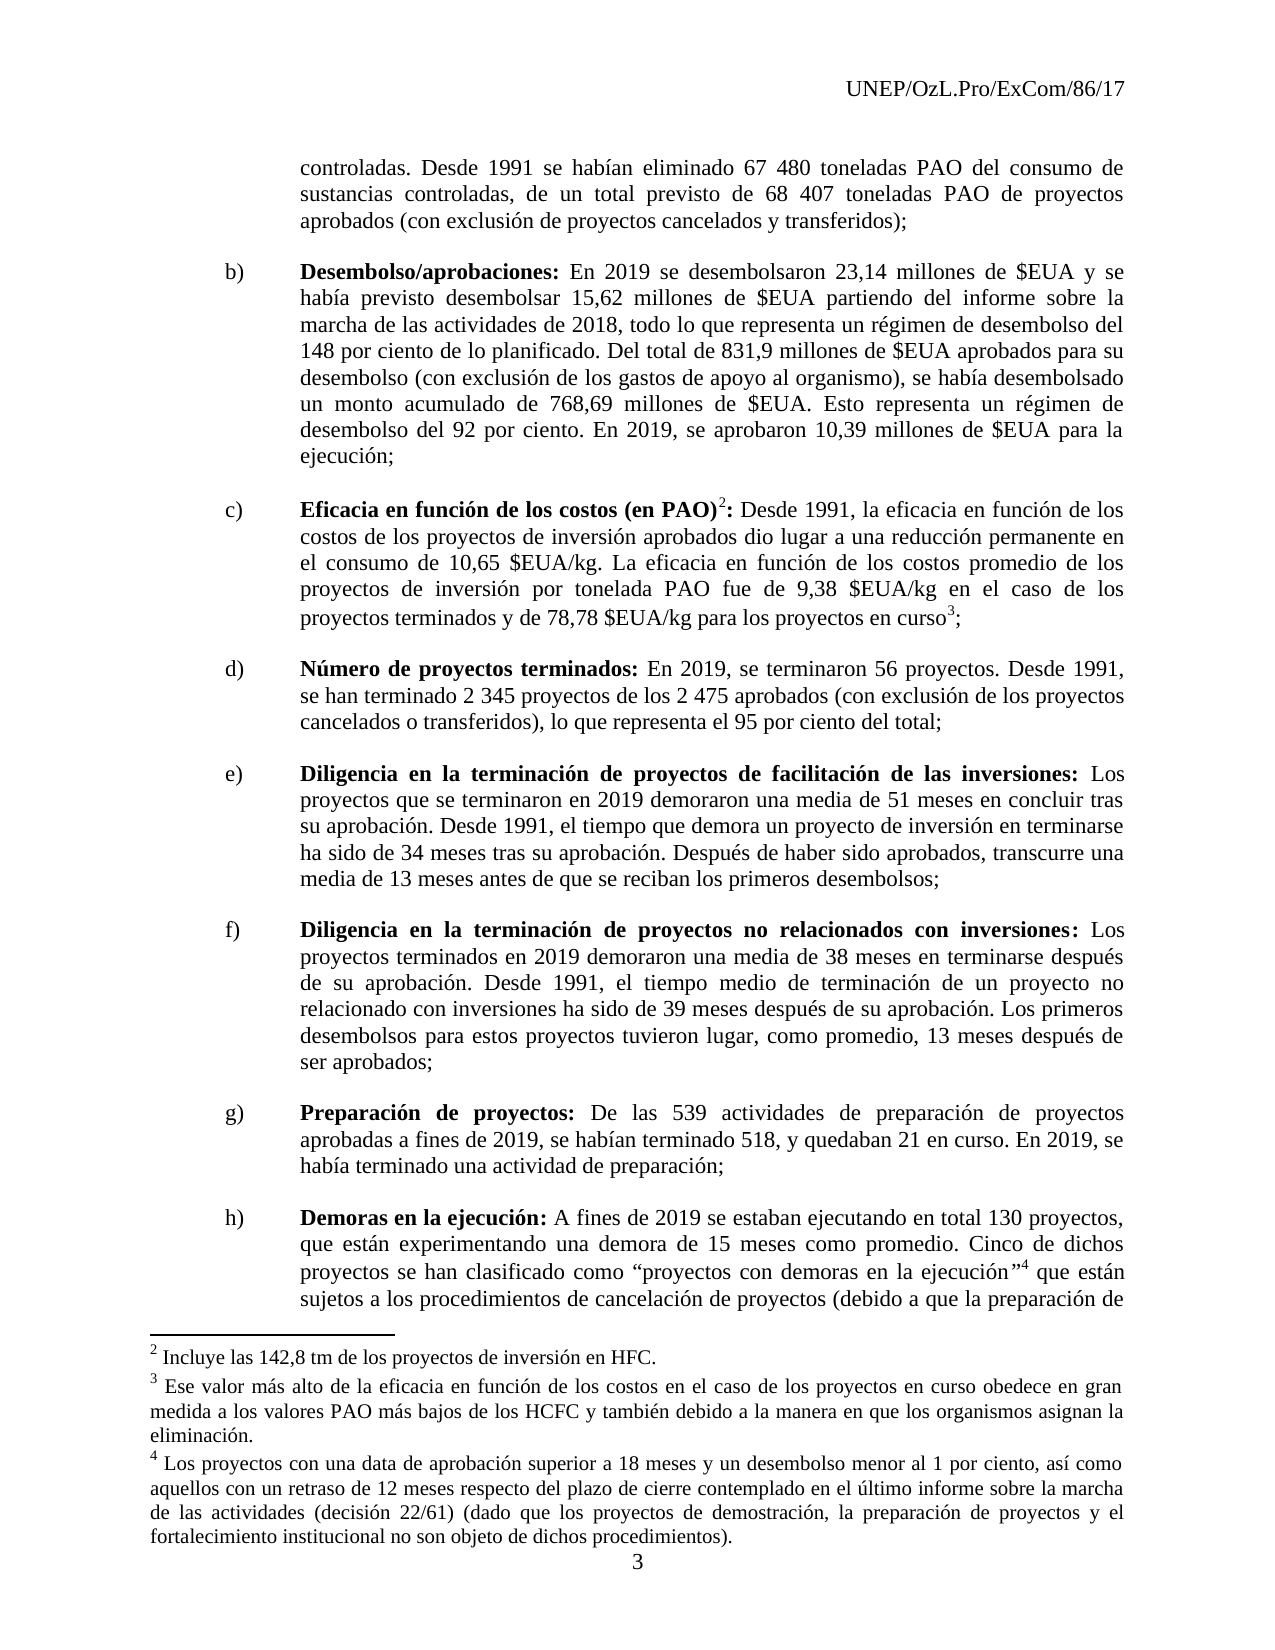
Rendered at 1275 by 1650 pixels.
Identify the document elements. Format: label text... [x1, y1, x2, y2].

subtitle Preparación de proyectos: De las 539 actividades de preparación de proyectos aprobadas a fines de 2019, se habían terminado 518, y quedaban 21 en curso. En 2019, se había terminado una actividad de preparación; [225, 1099, 1125, 1178]
subtitle Diligencia en la terminación de proyectos de facilitación de las inversiones: Los proyectos que se terminaron en 2019 demoraron una media de 51 meses en concluir tras su aprobación. Desde 1991, el tiempo que demora un proyecto de inversión en terminarse ha sido de 34 meses tras su aprobación. Después de haber sido aprobados, transcurre una media de 13 meses antes de que se reciban los primeros desembolsos; [225, 759, 1125, 891]
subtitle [225, 1203, 1125, 1311]
subtitle Desembolso/aprobaciones: En 2019 se desembolsaron 23,14 millones de $EUA y se había previsto desembolsar 15,62 millones de $EUA partiendo del informe sobre la marcha de las actividades de 2018, todo lo que representa un régimen de desembolso del 148 por ciento de lo planificado. Del total de 831,9 millones de $EUA aprobados para su desembolso (con exclusión de los gastos de apoyo al organismo), se había desembolsado un monto acumulado de 768,69 millones de $EUA. Esto representa un régimen de desembolso del 92 por ciento. En 2019, se aprobaron 10,39 millones de $EUA para la ejecución; [225, 258, 1125, 469]
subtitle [225, 154, 1125, 233]
subtitle Diligencia en la terminación de proyectos no relacionados con inversiones: Los proyectos terminados en 2019 demoraron una media de 38 meses en terminarse después de su aprobación. Desde 1991, el tiempo medio de terminación de un proyecto no relacionado con inversiones ha sido de 39 meses después de su aprobación. Los primeros desembolsos para estos proyectos tuvieron lugar, como promedio, 13 meses después de ser aprobados; [225, 916, 1125, 1074]
subtitle Eficacia en función de los costos (en PAO): Desde 1991, la eficacia en función de los costos de los proyectos de inversión aprobados dio lugar a una reducción permanente en el consumo de 10,65 $EUA/kg. La eficacia en función de los costos promedio de los proyectos de inversión por tonelada PAO fue de 9,38 $EUA/kg en el caso de los proyectos terminados y de 78,78 $EUA/kg para los proyectos en curso; [225, 494, 1125, 631]
subtitle Número de proyectos terminados: En 2019, se terminaron 56 proyectos. Desde 1991, se han terminado 2 345 proyectos de los 2 475 aprobados (con exclusión de los proyectos cancelados o transferidos), lo que representa el 95 por ciento del total; [225, 656, 1125, 734]
